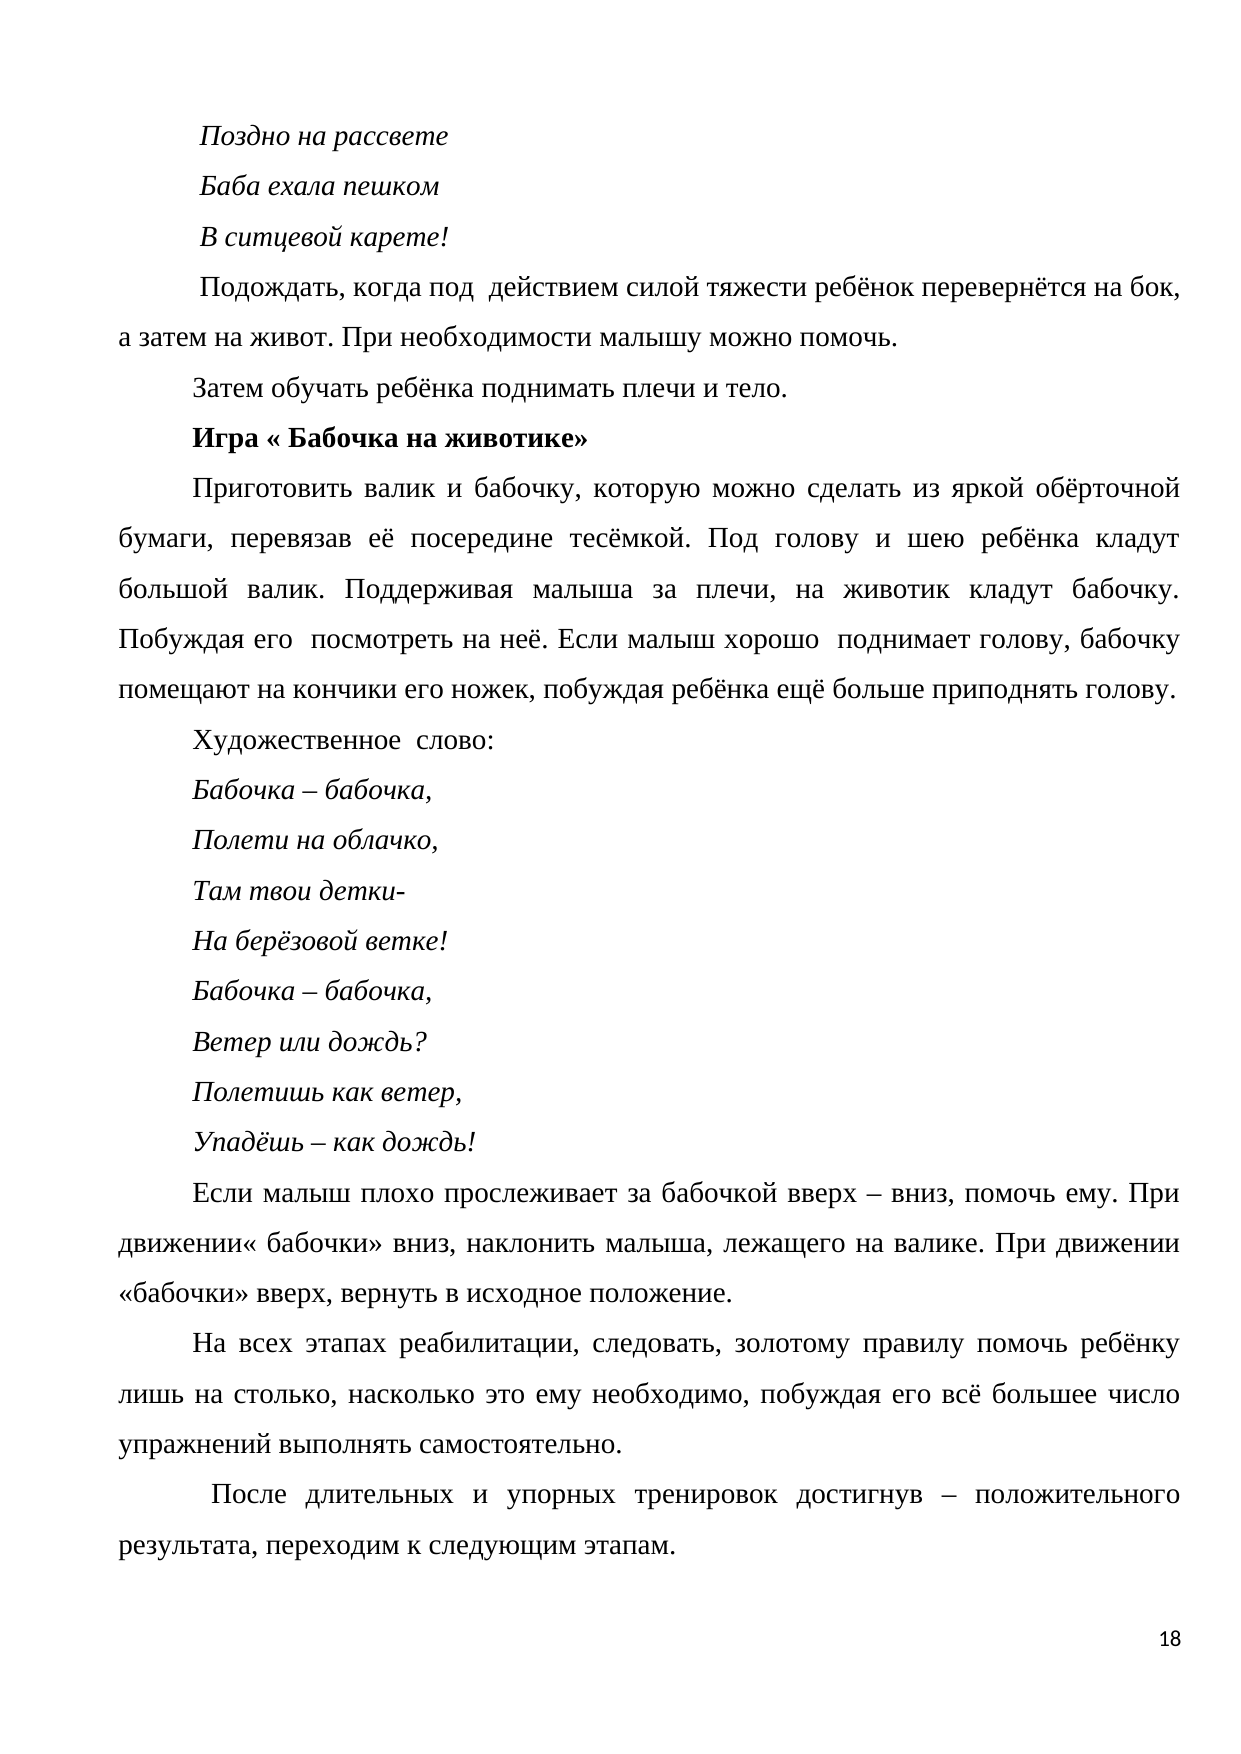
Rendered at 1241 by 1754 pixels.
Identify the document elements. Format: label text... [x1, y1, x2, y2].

text После длительных и упорных тренировок достигнув – положительного результата, переходим к следующим этапам. [118, 1477, 1181, 1560]
text Художественное слово: [118, 722, 1181, 755]
text Поздно на рассвете [118, 118, 1181, 152]
text Игра « Бабочка на животике» [118, 420, 1181, 453]
text На всех этапах реабилитации, следовать, золотому правилу помочь ребёнку лишь на столько, насколько это ему необходимо, побуждая его всё большее число упражнений выполнять самостоятельно. [118, 1326, 1181, 1460]
text Приготовить валик и бабочку, которую можно сделать из яркой обёрточной бумаги, перевязав её посередине тесёмкой. Под голову и шею ребёнка кладут большой валик. Поддерживая малыша за плечи, на животик кладут бабочку. Побуждая его посмотреть на неё. Если малыш хорошо поднимает голову, бабочку помещают на кончики его ножек, побуждая ребёнка ещё больше приподнять голову. [118, 470, 1181, 705]
text Полетишь как ветер, [118, 1074, 1181, 1108]
text Затем обучать ребёнка поднимать плечи и тело. [118, 370, 1181, 403]
text В ситцевой карете! [118, 219, 1181, 252]
text Упадёшь – как дождь! [118, 1124, 1181, 1158]
text Полети на облачко, [118, 822, 1181, 856]
text Там твои детки- [118, 873, 1181, 906]
text Бабочка – бабочка, [118, 772, 1181, 806]
text Ветер или дождь? [118, 1024, 1181, 1057]
text Подождать, когда под действием силой тяжести ребёнок перевернётся на бок, а затем на живот. При необходимости малышу можно помочь. [118, 269, 1181, 353]
text На берёзовой ветке! [118, 923, 1181, 957]
text Если малыш плохо прослеживает за бабочкой вверх – вниз, помочь ему. При движении« бабочки» вниз, наклонить малыша, лежащего на валике. При движении «бабочки» вверх, вернуть в исходное положение. [118, 1175, 1181, 1309]
text Бабочка – бабочка, [118, 973, 1181, 1007]
text Баба ехала пешком [118, 168, 1181, 202]
